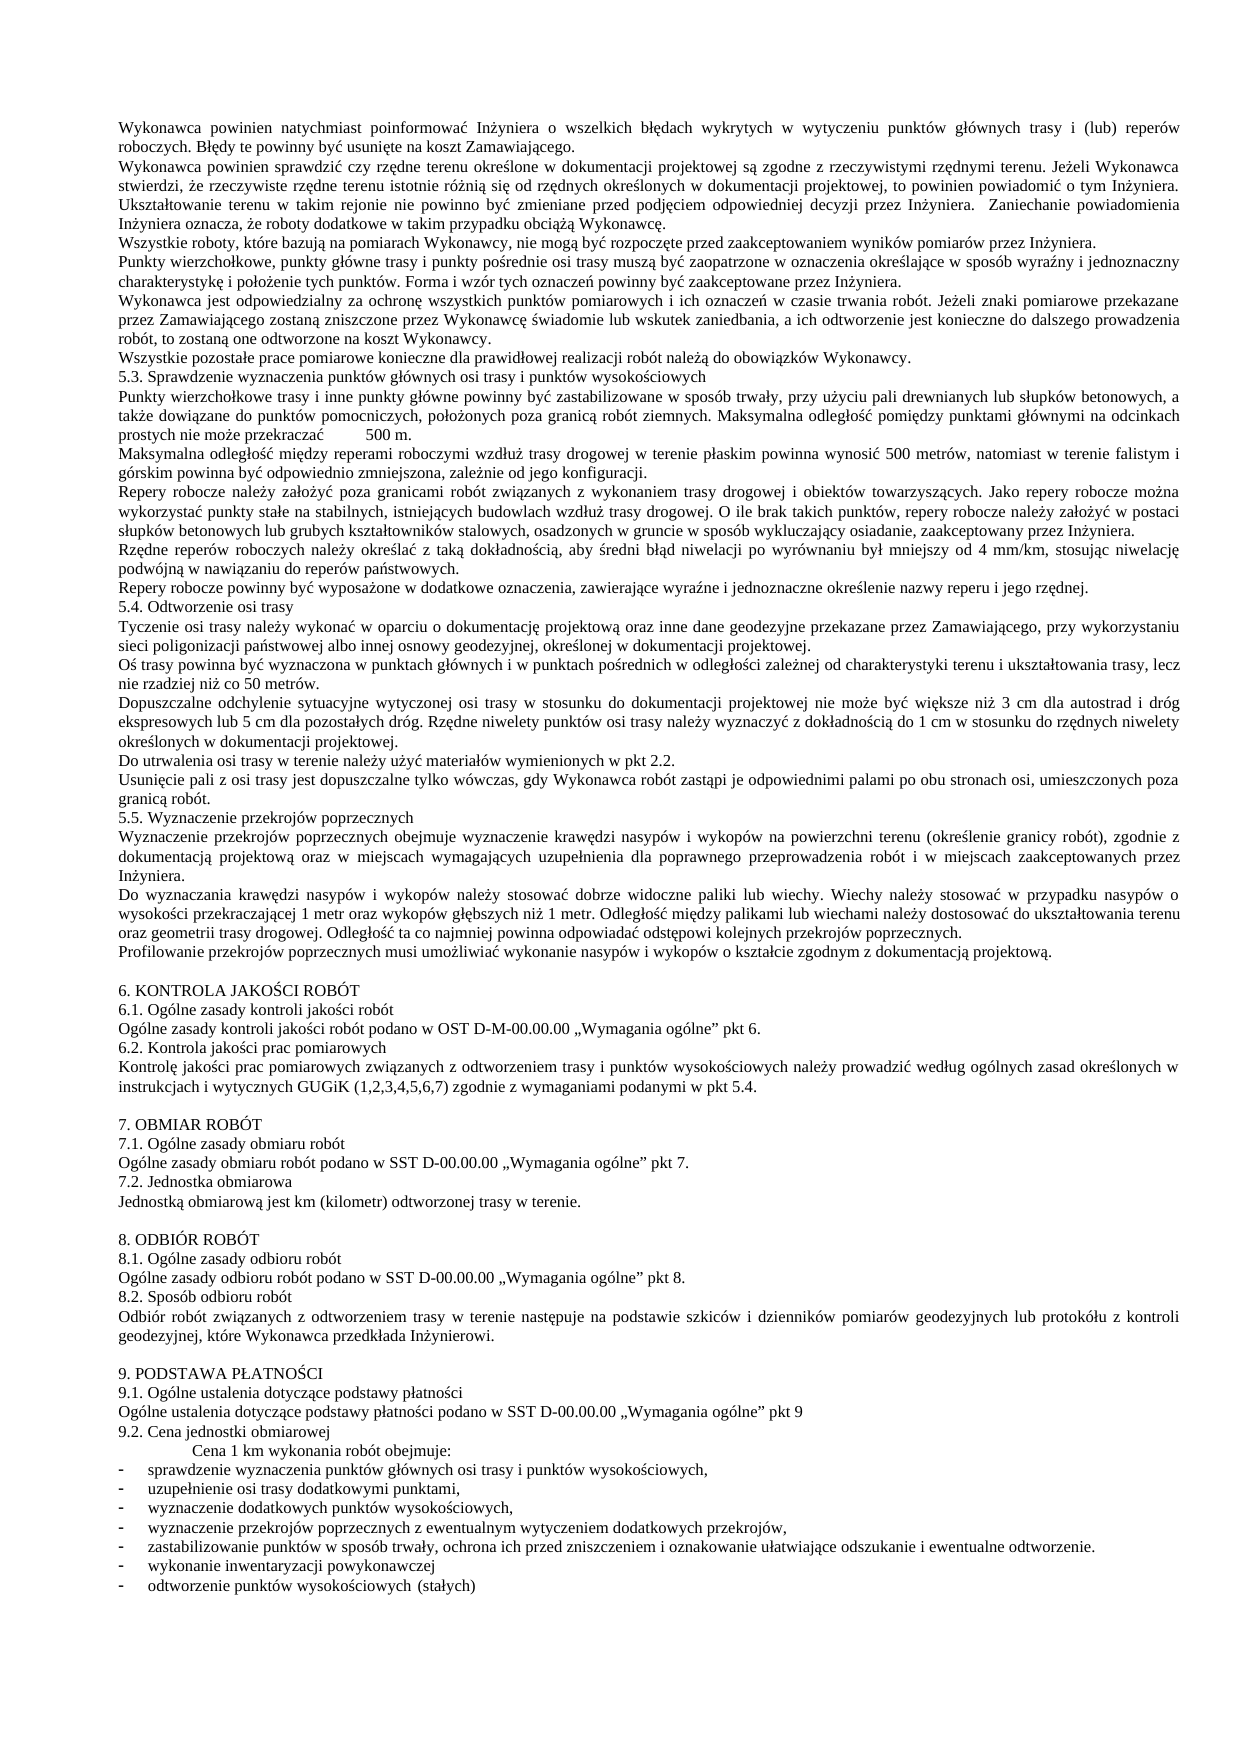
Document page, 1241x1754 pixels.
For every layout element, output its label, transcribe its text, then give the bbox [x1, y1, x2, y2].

text Kontrolę jakości prac pomiarowych związanych z odtworzeniem trasy i punktów wysokościowych należy prowadzić według ogólnych zasad określonych w instrukcjach i wytycznych GUGiK (1,2,3,4,5,6,7) zgodnie z wymaganiami podanymi w pkt 5.4. [118, 1057, 1181, 1096]
list uzupełnienie osi trasy dodatkowymi punktami, [118, 1479, 1181, 1498]
text 5.4. Odtworzenie osi trasy [118, 597, 1181, 616]
text Wykonawca powinien natychmiast poinformować Inżyniera o wszelkich błędach wykrytych w wytyczeniu punktów głównych trasy i (lub) reperów roboczych. Błędy te powinny być usunięte na koszt Zamawiającego. [118, 118, 1181, 156]
list zastabilizowanie punktów w sposób trwały, ochrona ich przed zniszczeniem i oznakowanie ułatwiające odszukanie i ewentualne odtworzenie. [118, 1537, 1181, 1556]
text 6.2. Kontrola jakości prac pomiarowych [118, 1038, 1181, 1057]
text Punkty wierzchołkowe, punkty główne trasy i punkty pośrednie osi trasy muszą być zaopatrzone w oznaczenia określające w sposób wyraźny i jednoznaczny charakterystykę i położenie tych punktów. Forma i wzór tych oznaczeń powinny być zaakceptowane przez Inżyniera. [118, 252, 1181, 291]
text Cena 1 km wykonania robót obejmuje: [118, 1441, 1181, 1460]
text 7.1. Ogólne zasady obmiaru robót [118, 1134, 1181, 1153]
text Ogólne ustalenia dotyczące podstawy płatności podano w SST D-00.00.00 „Wymagania ogólne” pkt 9 [118, 1402, 1181, 1421]
text 6. KONTROLA JAKOŚCI ROBÓT [118, 981, 1181, 1000]
text 6.1. Ogólne zasady kontroli jakości robót [118, 1000, 1181, 1019]
text Wykonawca powinien sprawdzić czy rzędne terenu określone w dokumentacji projektowej są zgodne z rzeczywistymi rzędnymi terenu. Jeżeli Wykonawca stwierdzi, że rzeczywiste rzędne terenu istotnie różnią się od rzędnych określonych w dokumentacji projektowej, to powinien powiadomić o tym Inżyniera. Ukształtowanie terenu w takim rejonie nie powinno być zmieniane przed podjęciem odpowiedniej decyzji przez Inżyniera. Zaniechanie powiadomienia Inżyniera oznacza, że roboty dodatkowe w takim przypadku obciążą Wykonawcę. [118, 156, 1181, 233]
text Ogólne zasady kontroli jakości robót podano w OST D-M-00.00.00 „Wymagania ogólne” pkt 6. [118, 1019, 1181, 1038]
list wyznaczenie przekrojów poprzecznych z ewentualnym wytyczeniem dodatkowych przekrojów, [118, 1518, 1181, 1537]
text Wyznaczenie przekrojów poprzecznych obejmuje wyznaczenie krawędzi nasypów i wykopów na powierzchni terenu (określenie granicy robót), zgodnie z dokumentacją projektową oraz w miejscach wymagających uzupełnienia dla poprawnego przeprowadzenia robót i w miejscach zaakceptowanych przez Inżyniera. [118, 827, 1181, 885]
text Maksymalna odległość między reperami roboczymi wzdłuż trasy drogowej w terenie płaskim powinna wynosić 500 metrów, natomiast w terenie falistym i górskim powinna być odpowiednio zmniejszona, zależnie od jego konfiguracji. [118, 444, 1181, 482]
text Odbiór robót związanych z odtworzeniem trasy w terenie następuje na podstawie szkiców i dzienników pomiarów geodezyjnych lub protokółu z kontroli geodezyjnej, które Wykonawca przedkłada Inżynierowi. [118, 1306, 1181, 1345]
list wyznaczenie dodatkowych punktów wysokościowych, [118, 1498, 1181, 1518]
text Tyczenie osi trasy należy wykonać w oparciu o dokumentację projektową oraz inne dane geodezyjne przekazane przez Zamawiającego, przy wykorzystaniu sieci poligonizacji państwowej albo innej osnowy geodezyjnej, określonej w dokumentacji projektowej. [118, 616, 1181, 655]
text Profilowanie przekrojów poprzecznych musi umożliwiać wykonanie nasypów i wykopów o kształcie zgodnym z dokumentacją projektową. [118, 942, 1181, 961]
text Dopuszczalne odchylenie sytuacyjne wytyczonej osi trasy w stosunku do dokumentacji projektowej nie może być większe niż 3 cm dla autostrad i dróg ekspresowych lub 5 cm dla pozostałych dróg. Rzędne niwelety punktów osi trasy należy wyznaczyć z dokładnością do 1 cm w stosunku do rzędnych niwelety określonych w dokumentacji projektowej. [118, 693, 1181, 751]
text 5.5. Wyznaczenie przekrojów poprzecznych [118, 808, 1181, 827]
text Repery robocze powinny być wyposażone w dodatkowe oznaczenia, zawierające wyraźne i jednoznaczne określenie nazwy reperu i jego rzędnej. [118, 578, 1181, 597]
text 8. ODBIÓR ROBÓT [118, 1230, 1181, 1249]
text 7. OBMIAR ROBÓT [118, 1115, 1181, 1134]
text Ogólne zasady obmiaru robót podano w SST D-00.00.00 „Wymagania ogólne” pkt 7. [118, 1153, 1181, 1172]
text Jednostką obmiarową jest km (kilometr) odtworzonej trasy w terenie. [118, 1191, 1181, 1211]
text 8.2. Sposób odbioru robót [118, 1287, 1181, 1306]
text Wszystkie pozostałe prace pomiarowe konieczne dla prawidłowej realizacji robót należą do obowiązków Wykonawcy. [118, 348, 1181, 367]
text Do utrwalenia osi trasy w terenie należy użyć materiałów wymienionych w pkt 2.2. [118, 751, 1181, 770]
text 5.3. Sprawdzenie wyznaczenia punktów głównych osi trasy i punktów wysokościowych [118, 367, 1181, 386]
text Repery robocze należy założyć poza granicami robót związanych z wykonaniem trasy drogowej i obiektów towarzyszących. Jako repery robocze można wykorzystać punkty stałe na stabilnych, istniejących budowlach wzdłuż trasy drogowej. O ile brak takich punktów, repery robocze należy założyć w postaci słupków betonowych lub grubych kształtowników stalowych, osadzonych w gruncie w sposób wykluczający osiadanie, zaakceptowany przez Inżyniera. [118, 482, 1181, 540]
text 7.2. Jednostka obmiarowa [118, 1172, 1181, 1191]
text Rzędne reperów roboczych należy określać z taką dokładnością, aby średni błąd niwelacji po wyrównaniu był mniejszy od 4 mm/km, stosując niwelację podwójną w nawiązaniu do reperów państwowych. [118, 540, 1181, 578]
list sprawdzenie wyznaczenia punktów głównych osi trasy i punktów wysokościowych, [118, 1460, 1181, 1479]
text 8.1. Ogólne zasady odbioru robót [118, 1249, 1181, 1268]
text 9.1. Ogólne ustalenia dotyczące podstawy płatności [118, 1383, 1181, 1402]
text Punkty wierzchołkowe trasy i inne punkty główne powinny być zastabilizowane w sposób trwały, przy użyciu pali drewnianych lub słupków betonowych, a także dowiązane do punktów pomocniczych, położonych poza granicą robót ziemnych. Maksymalna odległość pomiędzy punktami głównymi na odcinkach prostych nie może przekraczać 500 m. [118, 386, 1181, 444]
text Wszystkie roboty, które bazują na pomiarach Wykonawcy, nie mogą być rozpoczęte przed zaakceptowaniem wyników pomiarów przez Inżyniera. [118, 233, 1181, 252]
text Wykonawca jest odpowiedzialny za ochronę wszystkich punktów pomiarowych i ich oznaczeń w czasie trwania robót. Jeżeli znaki pomiarowe przekazane przez Zamawiającego zostaną zniszczone przez Wykonawcę świadomie lub wskutek zaniedbania, a ich odtworzenie jest konieczne do dalszego prowadzenia robót, to zostaną one odtworzone na koszt Wykonawcy. [118, 291, 1181, 348]
text Oś trasy powinna być wyznaczona w punktach głównych i w punktach pośrednich w odległości zależnej od charakterystyki terenu i ukształtowania trasy, lecz nie rzadziej niż co 50 metrów. [118, 655, 1181, 693]
text Usunięcie pali z osi trasy jest dopuszczalne tylko wówczas, gdy Wykonawca robót zastąpi je odpowiednimi palami po obu stronach osi, umieszczonych poza granicą robót. [118, 770, 1181, 808]
text Ogólne zasady odbioru robót podano w SST D-00.00.00 „Wymagania ogólne” pkt 8. [118, 1268, 1181, 1287]
list wykonanie inwentaryzacji powykonawczej [118, 1556, 1181, 1575]
list odtworzenie punktów wysokościowych (stałych) [118, 1575, 1181, 1595]
text 9.2. Cena jednostki obmiarowej [118, 1421, 1181, 1441]
text Do wyznaczania krawędzi nasypów i wykopów należy stosować dobrze widoczne paliki lub wiechy. Wiechy należy stosować w przypadku nasypów o wysokości przekraczającej 1 metr oraz wykopów głębszych niż 1 metr. Odległość między palikami lub wiechami należy dostosować do ukształtowania terenu oraz geometrii trasy drogowej. Odległość ta co najmniej powinna odpowiadać odstępowi kolejnych przekrojów poprzecznych. [118, 885, 1181, 942]
text 9. PODSTAWA PŁATNOŚCI [118, 1364, 1181, 1383]
